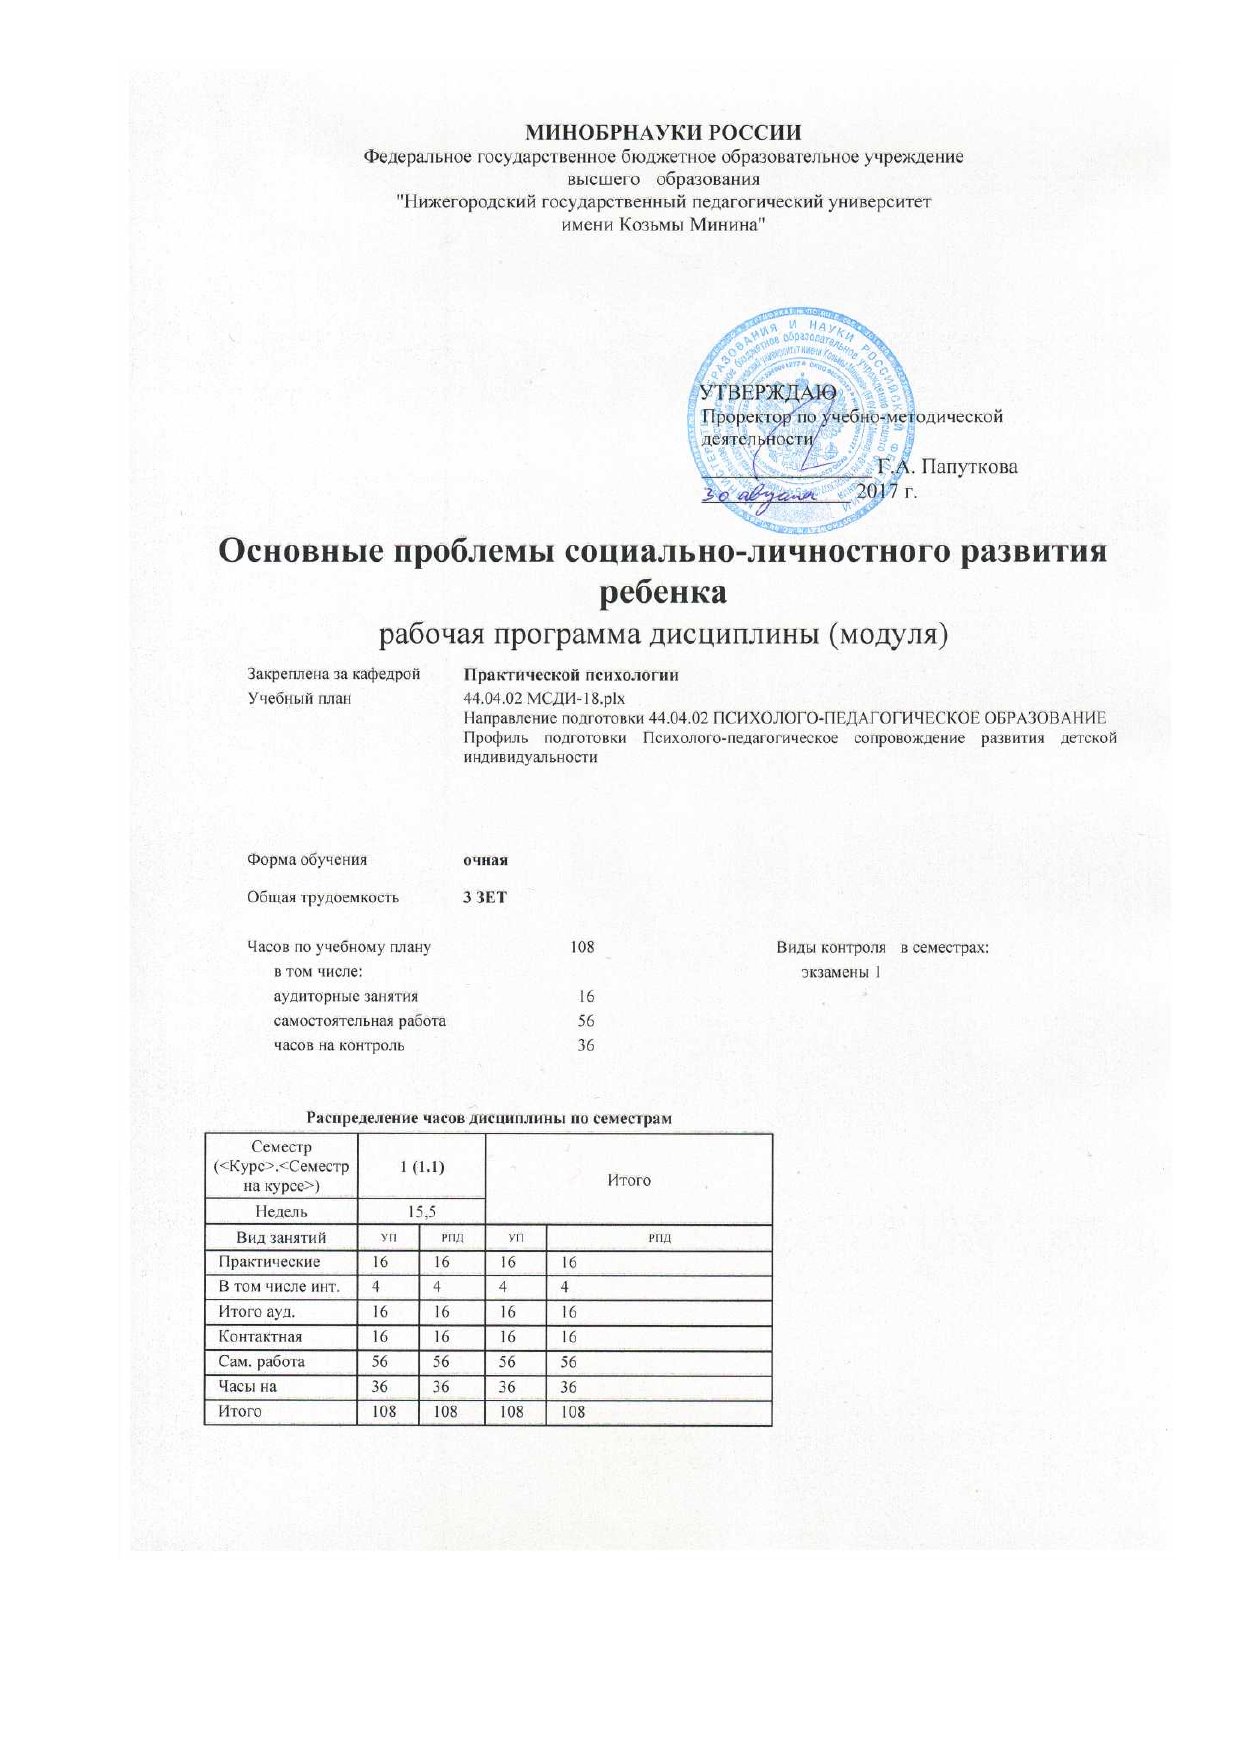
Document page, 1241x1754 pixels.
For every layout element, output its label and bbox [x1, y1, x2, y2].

picture [118, 59, 1182, 1561]
